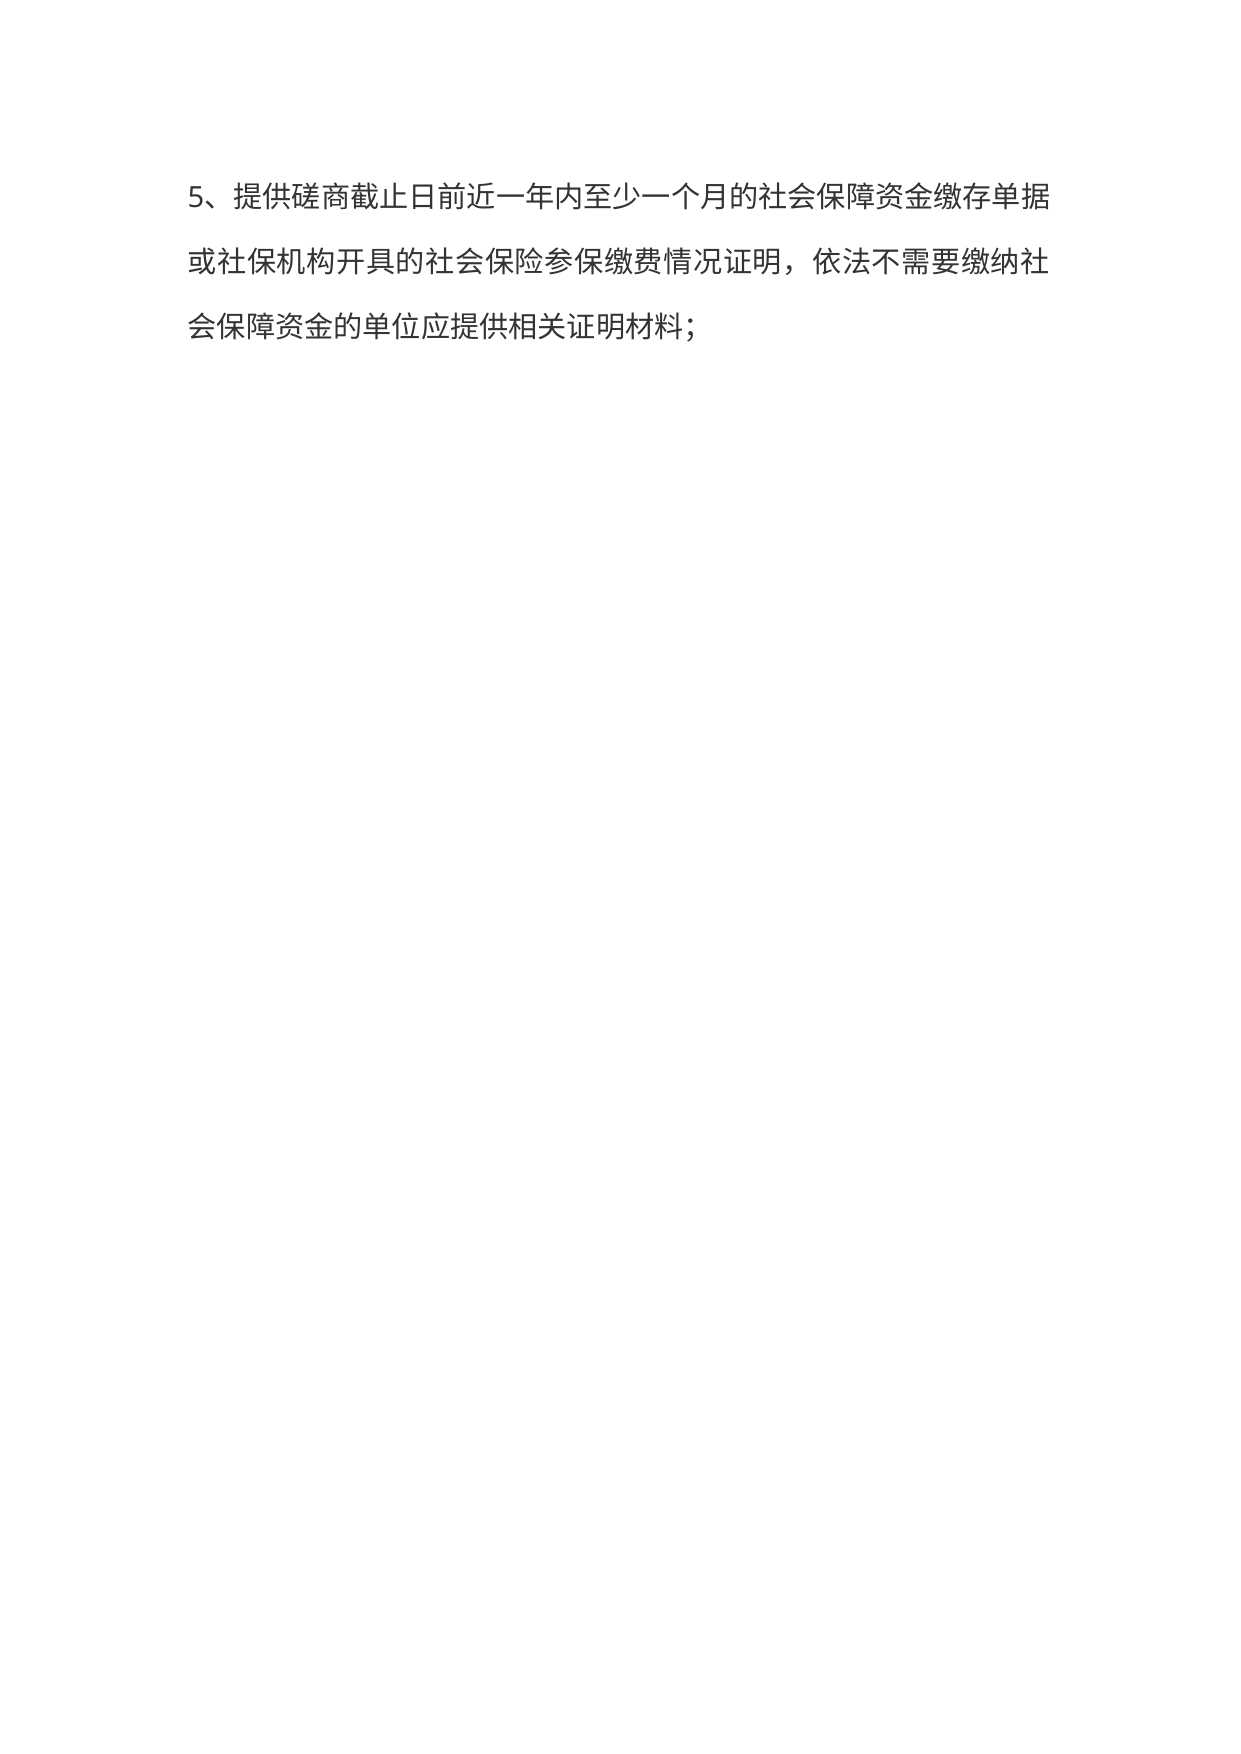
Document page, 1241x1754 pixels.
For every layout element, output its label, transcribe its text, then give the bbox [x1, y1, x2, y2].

text 5、提供磋商截止日前近一年内至少一个月的社会保障资金缴存单据或社保机构开具的社会保险参保缴费情况证明，依法不需要缴纳社会保障资金的单位应提供相关证明材料； [187, 162, 1053, 357]
